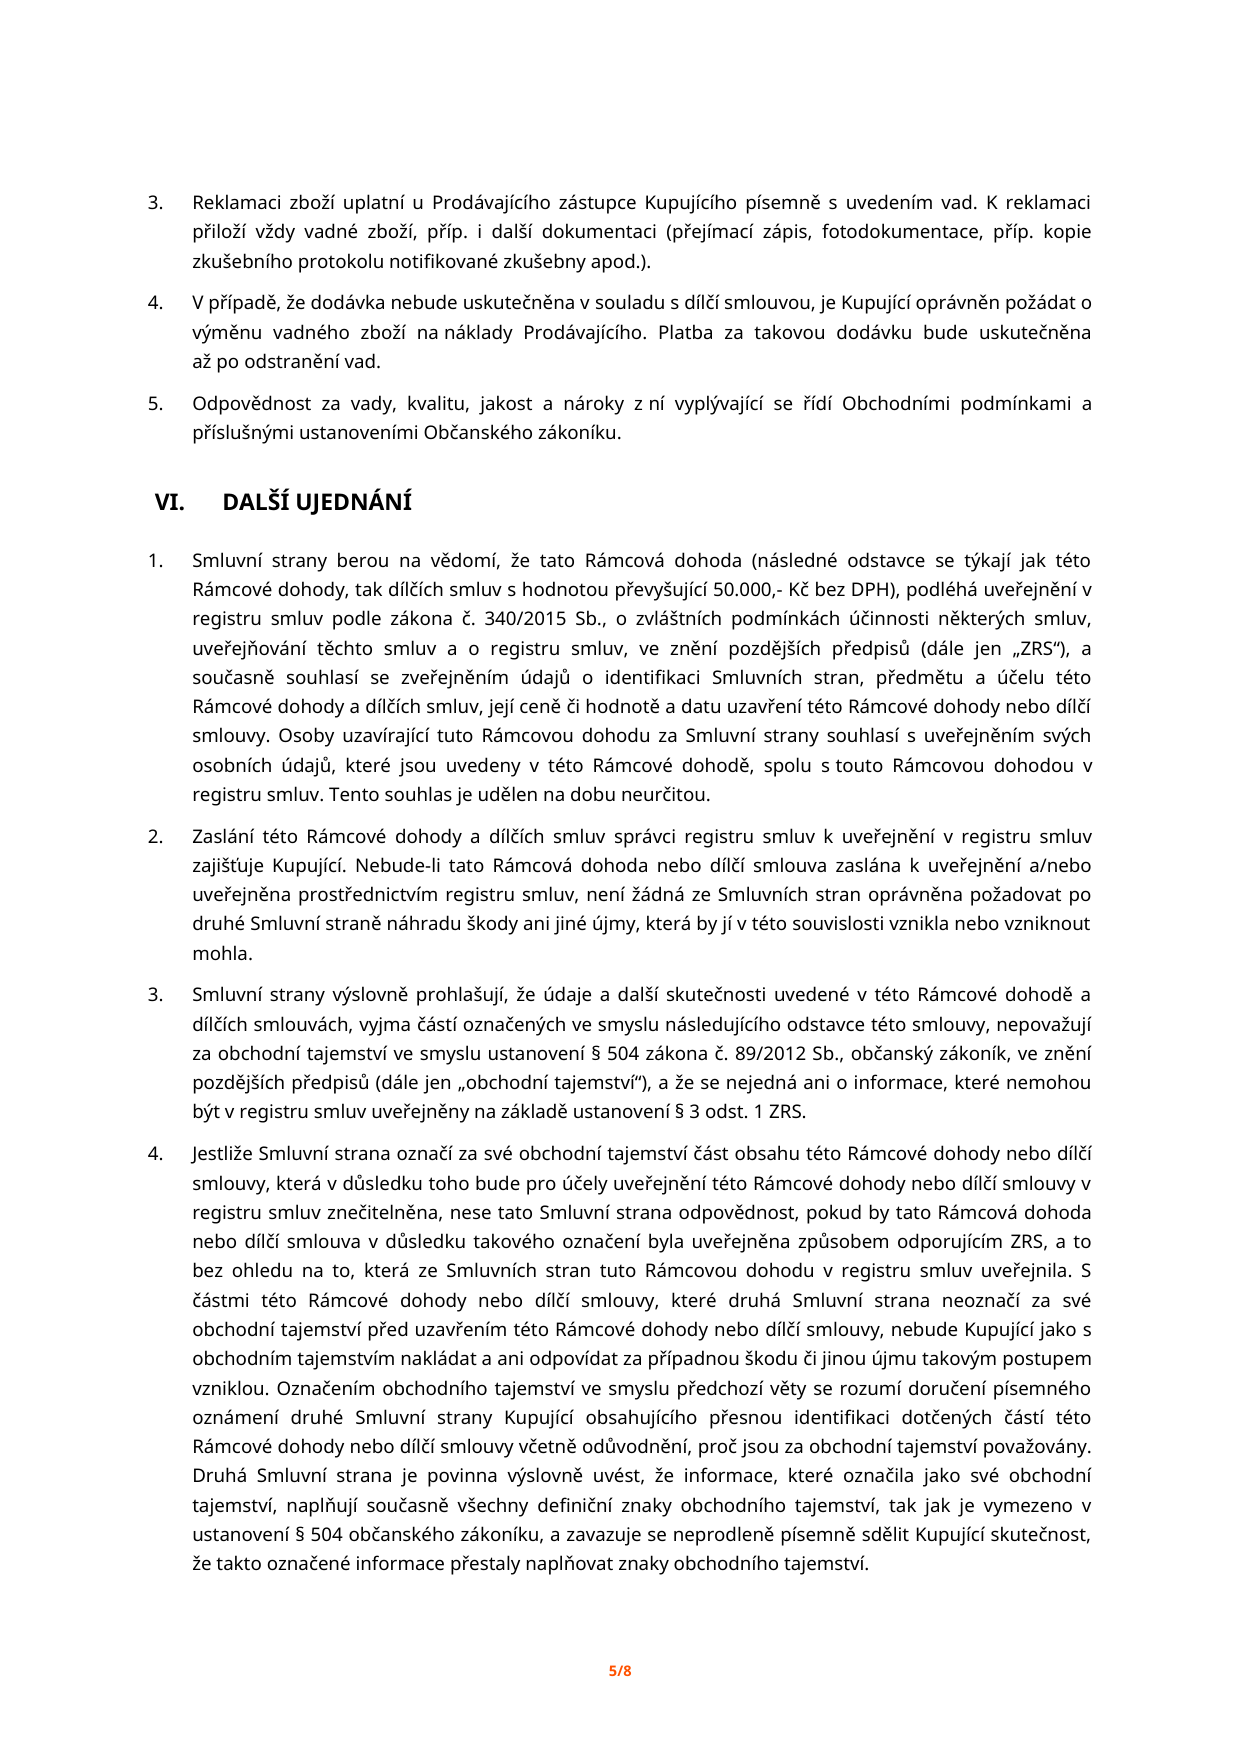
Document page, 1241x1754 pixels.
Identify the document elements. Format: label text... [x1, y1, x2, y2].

list Zaslání této Rámcové dohody a dílčích smluv správci registru smluv k uveřejnění v registru smluv zajišťuje Kupující. Nebude-li tato Rámcová dohoda nebo dílčí smlouva zaslána k uveřejnění a/nebo uveřejněna prostřednictvím registru smluv, není žádná ze Smluvních stran oprávněna požadovat po druhé Smluvní straně náhradu škody ani jiné újmy, která by jí v této souvislosti vznikla nebo vzniknout mohla. [148, 823, 1093, 966]
list Smluvní strany berou na vědomí, že tato Rámcová dohoda (následné odstavce se týkají jak této Rámcové dohody, tak dílčích smluv s hodnotou převyšující 50.000,- Kč bez DPH), podléhá uveřejnění v registru smluv podle zákona č. 340/2015 Sb., o zvláštních podmínkách účinnosti některých smluv, uveřejňování těchto smluv a o registru smluv, ve znění pozdějších předpisů (dále jen „ZRS“), a současně souhlasí se zveřejněním údajů o identifikaci Smluvních stran, předmětu a účelu této Rámcové dohody a dílčích smluv, její ceně či hodnotě a datu uzavření této Rámcové dohody nebo dílčí smlouvy. Osoby uzavírající tuto Rámcovou dohodu za Smluvní strany souhlasí s uveřejněním svých osobních údajů, které jsou uvedeny v této Rámcové dohodě, spolu s touto Rámcovou dohodou v registru smluv. Tento souhlas je udělen na dobu neurčitou. [148, 547, 1093, 807]
list Odpovědnost za vady, kvalitu, jakost a nároky z ní vyplývající se řídí Obchodními podmínkami a příslušnými ustanoveními Občanského zákoníku. [148, 390, 1093, 445]
list V případě, že dodávka nebude uskutečněna v souladu s dílčí smlouvou, je Kupující oprávněn požádat o výměnu vadného zboží na náklady Prodávajícího. Platba za takovou dodávku bude uskutečněna až po odstranění vad. [148, 290, 1093, 374]
list Jestliže Smluvní strana označí za své obchodní tajemství část obsahu této Rámcové dohody nebo dílčí smlouvy, která v důsledku toho bude pro účely uveřejnění této Rámcové dohody nebo dílčí smlouvy v registru smluv znečitelněna, nese tato Smluvní strana odpovědnost, pokud by tato Rámcová dohoda nebo dílčí smlouva v důsledku takového označení byla uveřejněna způsobem odporujícím ZRS, a to bez ohledu na to, která ze Smluvních stran tuto Rámcovou dohodu v registru smluv uveřejnila. S částmi této Rámcové dohody nebo dílčí smlouvy, které druhá Smluvní strana neoznačí za své obchodní tajemství před uzavřením této Rámcové dohody nebo dílčí smlouvy, nebude Kupující jako s obchodním tajemstvím nakládat a ani odpovídat za případnou škodu či jinou újmu takovým postupem vzniklou. Označením obchodního tajemství ve smyslu předchozí věty se rozumí doručení písemného oznámení druhé Smluvní strany Kupující obsahujícího přesnou identifikaci dotčených částí této Rámcové dohody nebo dílčí smlouvy včetně odůvodnění, proč jsou za obchodní tajemství považovány. Druhá Smluvní strana je povinna výslovně uvést, že informace, které označila jako své obchodní tajemství, naplňují současně všechny definiční znaky obchodního tajemství, tak jak je vymezeno v ustanovení § 504 občanského zákoníku, a zavazuje se neprodleně písemně sdělit Kupující skutečnost, že takto označené informace přestaly naplňovat znaky obchodního tajemství. [148, 1141, 1093, 1576]
list Smluvní strany výslovně prohlašují, že údaje a další skutečnosti uvedené v této Rámcové dohodě a dílčích smlouvách, vyjma částí označených ve smyslu následujícího odstavce této smlouvy, nepovažují za obchodní tajemství ve smyslu ustanovení § 504 zákona č. 89/2012 Sb., občanský zákoník, ve znění pozdějších předpisů (dále jen „obchodní tajemství“), a že se nejedná ani o informace, které nemohou být v registru smluv uveřejněny na základě ustanovení § 3 odst. 1 ZRS. [148, 982, 1093, 1124]
list DALŠÍ UJEDNÁNÍ [185, 486, 1093, 517]
list Reklamaci zboží uplatní u Prodávajícího zástupce Kupujícího písemně s uvedením vad. K reklamaci přiloží vždy vadné zboží, příp. i další dokumentaci (přejímací zápis, fotodokumentace, příp. kopie zkušebního protokolu notifikované zkušebny apod.). [148, 189, 1093, 273]
